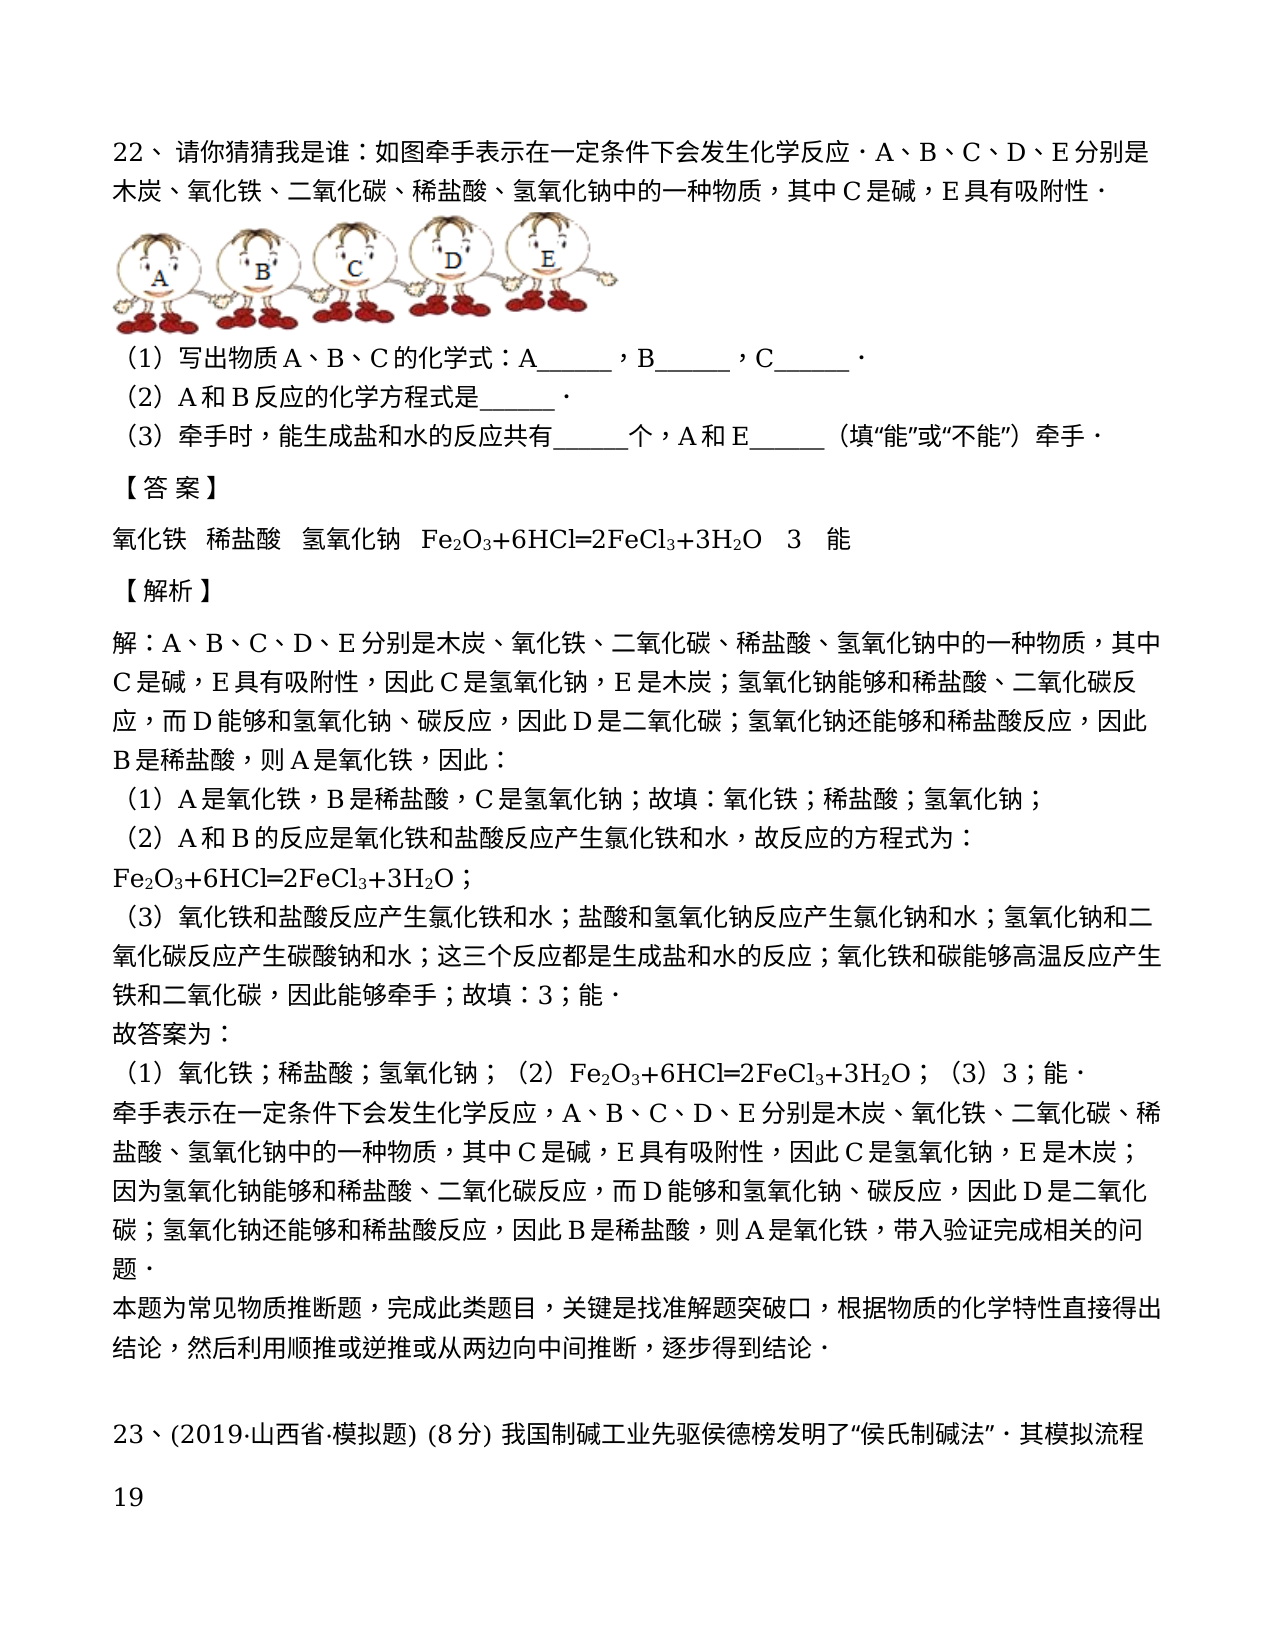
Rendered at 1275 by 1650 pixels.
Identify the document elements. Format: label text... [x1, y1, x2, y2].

text 【 解析 】 [112, 573, 1163, 608]
text 22、 请你猜猜我是谁：如图牵手表示在一定条件下会发生化学反应．A、B、C、D、E分别是木炭、氧化铁、二氧化碳、稀盐酸、氢氧化钠中的一种物质，其中C是碱，E具有吸附性． （1）写出物质A、B、C的化学式：A______，B______，C______． （2）A和B反应的化学方程式是______． （3）牵手时，能生成盐和水的反应共有______个，A和E______（填“能”或“不能”）牵手． [112, 134, 1163, 453]
text 氧化铁 稀盐酸 氢氧化钠 Fe2O3+6HCl═2FeCl3+3H2O 3 能 [112, 522, 1163, 556]
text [112, 1382, 1163, 1451]
picture [112, 212, 619, 335]
text 解：A、B、C、D、E分别是木炭、氧化铁、二氧化碳、稀盐酸、氢氧化钠中的一种物质，其中C是碱，E具有吸附性，因此C是氢氧化钠，E是木炭；氢氧化钠能够和稀盐酸、二氧化碳反应，而D能够和氢氧化钠、碳反应，因此D是二氧化碳；氢氧化钠还能够和稀盐酸反应，因此B是稀盐酸，则A是氧化铁，因此： （1）A是氧化铁，B是稀盐酸，C是氢氧化钠；故填：氧化铁；稀盐酸；氢氧化钠； （2）A和B的反应是氧化铁和盐酸反应产生氯化铁和水，故反应的方程式为：Fe2O3+6HCl═2FeCl3+3H2O； （3）氧化铁和盐酸反应产生氯化铁和水；盐酸和氢氧化钠反应产生氯化钠和水；氢氧化钠和二氧化碳反应产生碳酸钠和水；这三个反应都是生成盐和水的反应；氧化铁和碳能够高温反应产生铁和二氧化碳，因此能够牵手；故填：3；能． 故答案为： （1）氧化铁；稀盐酸；氢氧化钠；（2）Fe2O3+6HCl═2FeCl3+3H2O；（3）3；能． 牵手表示在一定条件下会发生化学反应，A、B、C、D、E分别是木炭、氧化铁、二氧化碳、稀盐酸、氢氧化钠中的一种物质，其中C是碱，E具有吸附性，因此C是氢氧化钠，E是木炭；因为氢氧化钠能够和稀盐酸、二氧化碳反应，而D能够和氢氧化钠、碳反应，因此D是二氧化碳；氢氧化钠还能够和稀盐酸反应，因此B是稀盐酸，则A是氧化铁，带入验证完成相关的问题． 本题为常见物质推断题，完成此类题目，关键是找准解题突破口，根据物质的化学特性直接得出结论，然后利用顺推或逆推或从两边向中间推断，逐步得到结论． [112, 625, 1163, 1364]
text 【 答 案 】 [112, 470, 1163, 504]
